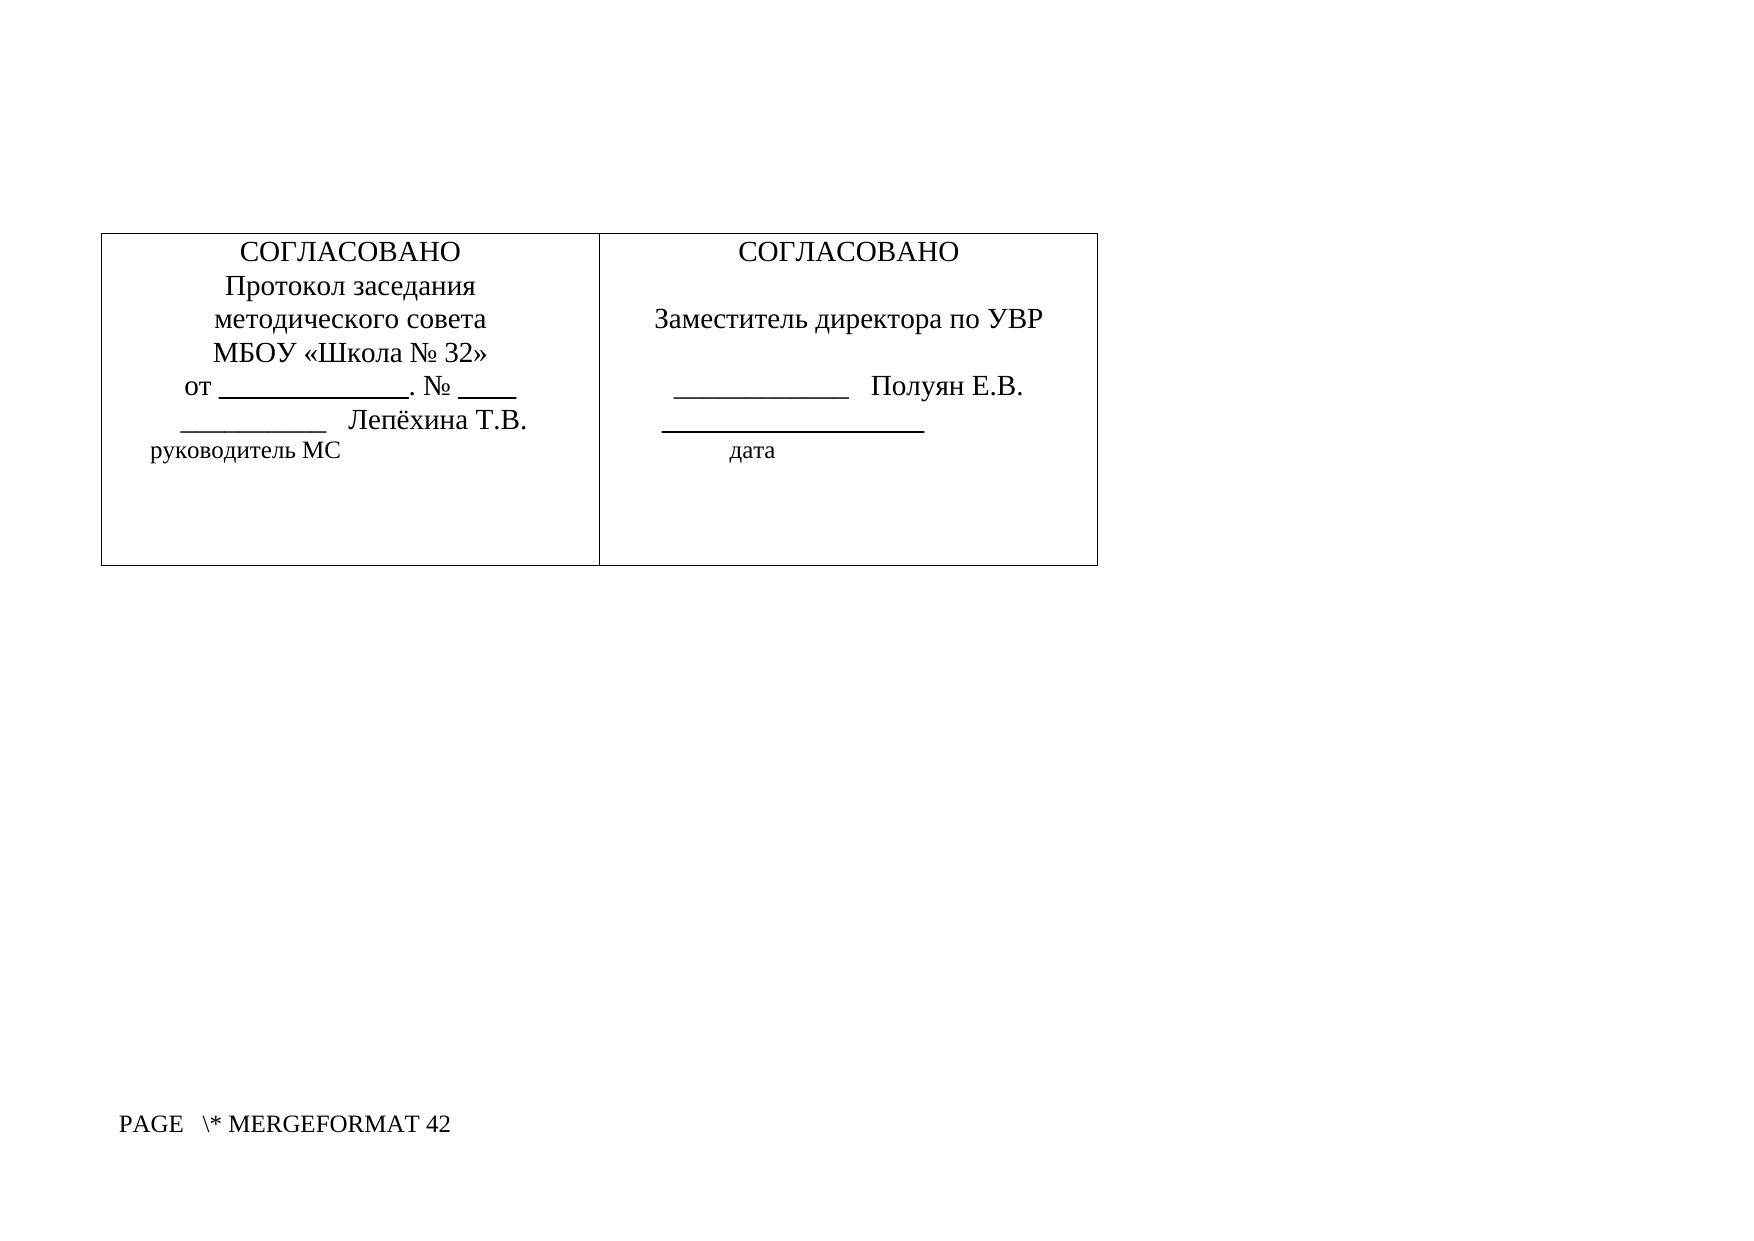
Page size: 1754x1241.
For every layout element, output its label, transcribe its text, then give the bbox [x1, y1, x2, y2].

table_header СОГЛАСОВАНО Протокол заседания методического совета МБОУ «Школа № 32» от _____________. № ____ __________ Лепёхина Т.В. руководитель МС [102, 234, 599, 565]
table_header СОГЛАСОВАНО Заместитель директора по УВР ____________ Полуян Е.В. __________________ дата [600, 234, 1097, 565]
